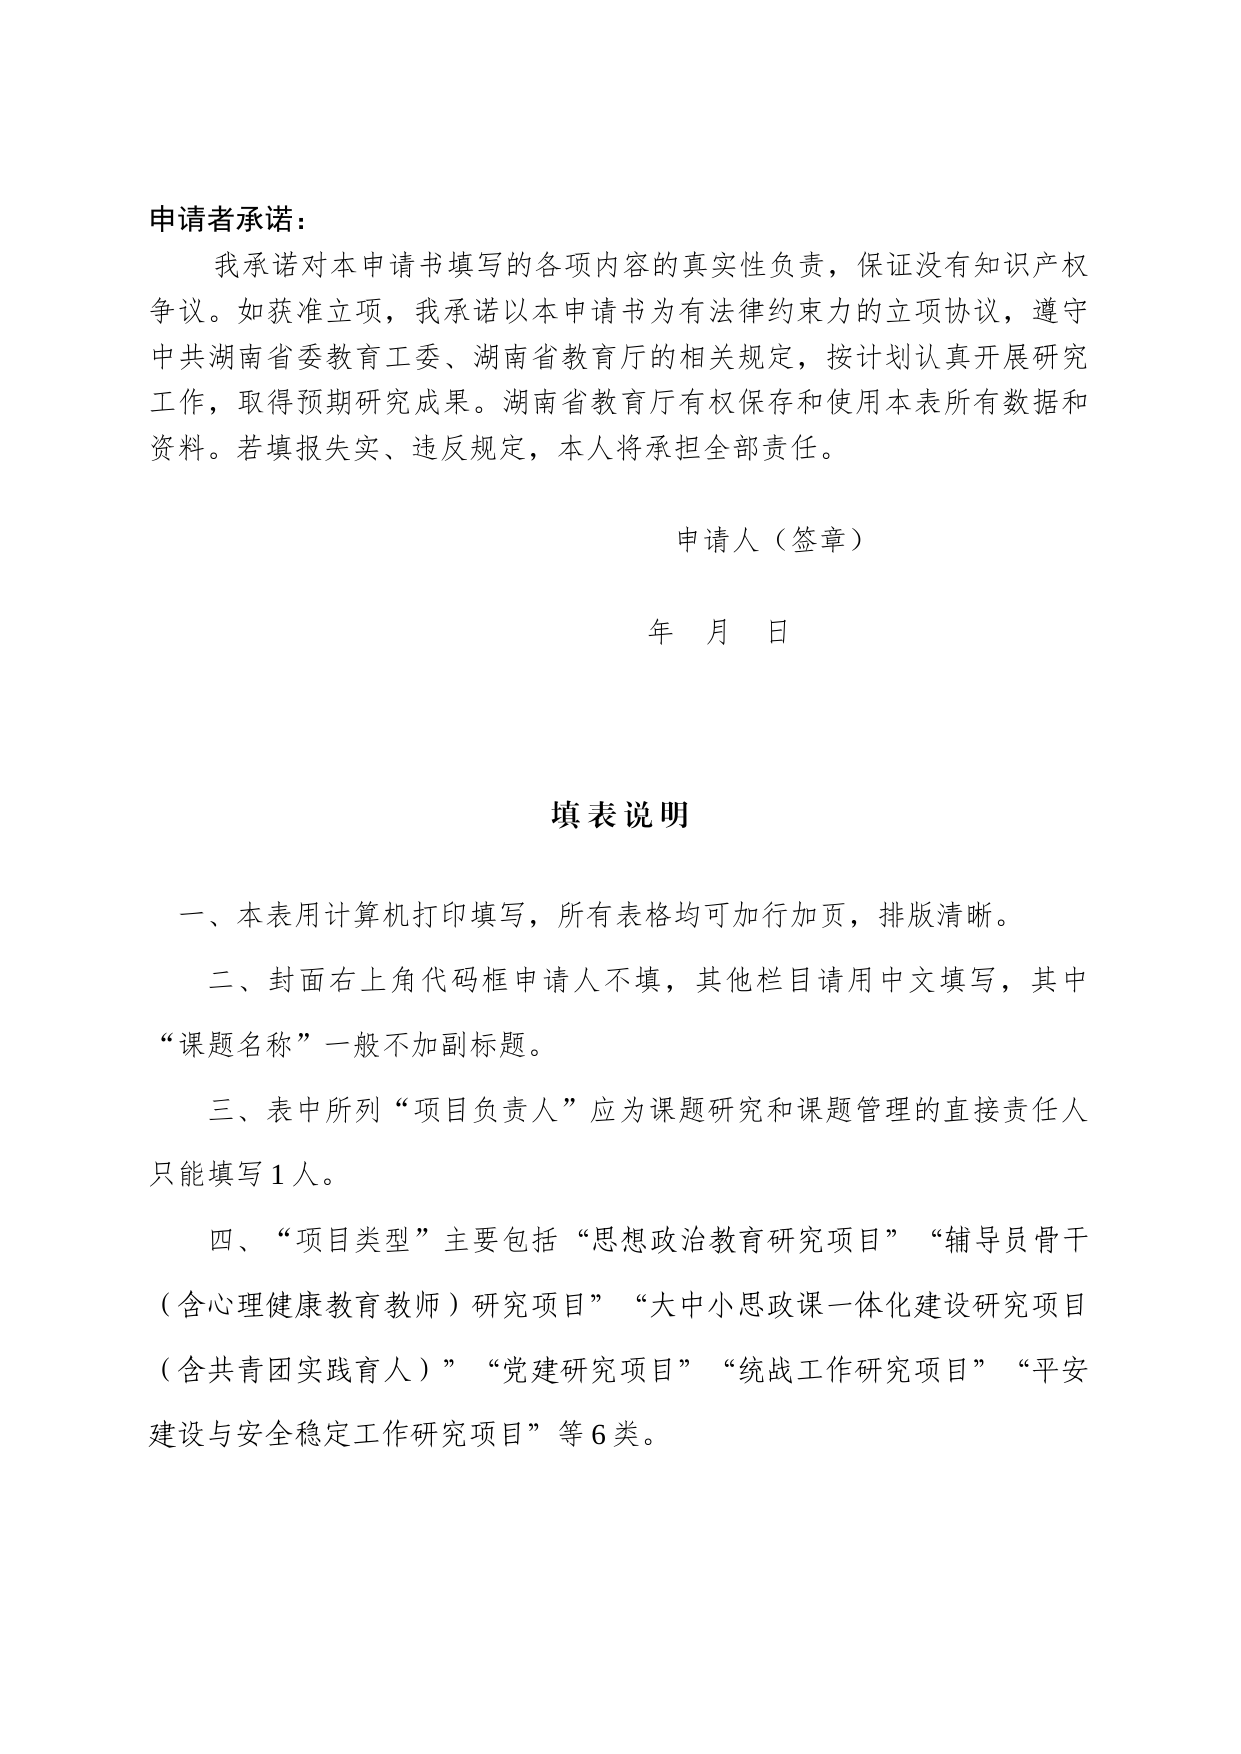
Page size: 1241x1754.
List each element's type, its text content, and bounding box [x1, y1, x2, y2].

text 填 表 说 明 [148, 789, 1092, 834]
text 二、封面右上角代码框申请人不填，其他栏目请用中文填写，其中 “课题名称”一般不加副标题。 [148, 945, 1092, 1075]
text 四、“项目类型”主要包括“思想政治教育研究项目”“辅导员骨干（含心理健康教育教师）研究项目”“大中小思政课一体化建设研究项目（含共青团实践育人）”“党建研究项目”“统战工作研究项目”“平安建设与安全稳定工作研究项目”等6类。 [148, 1205, 1092, 1465]
text 年 月 日 [148, 605, 1092, 651]
text 三、表中所列“项目负责人”应为课题研究和课题管理的直接责任人，只能填写1人。 [148, 1075, 1092, 1205]
text 我承诺对本申请书填写的各项内容的真实性负责，保证没有知识产权争议。如获准立项，我承诺以本申请书为有法律约束力的立项协议，遵守中共湖南省委教育工委、湖南省教育厅的相关规定，按计划认真开展研究工作，取得预期研究成果。湖南省教育厅有权保存和使用本表所有数据和资料。若填报失实、违反规定，本人将承担全部责任。 [148, 239, 1092, 468]
text 申请者承诺： [148, 193, 1092, 239]
text 申请人（签章） [148, 514, 1092, 559]
text 一、本表用计算机打印填写，所有表格均可加行加页，排版清晰。 [148, 880, 1092, 945]
